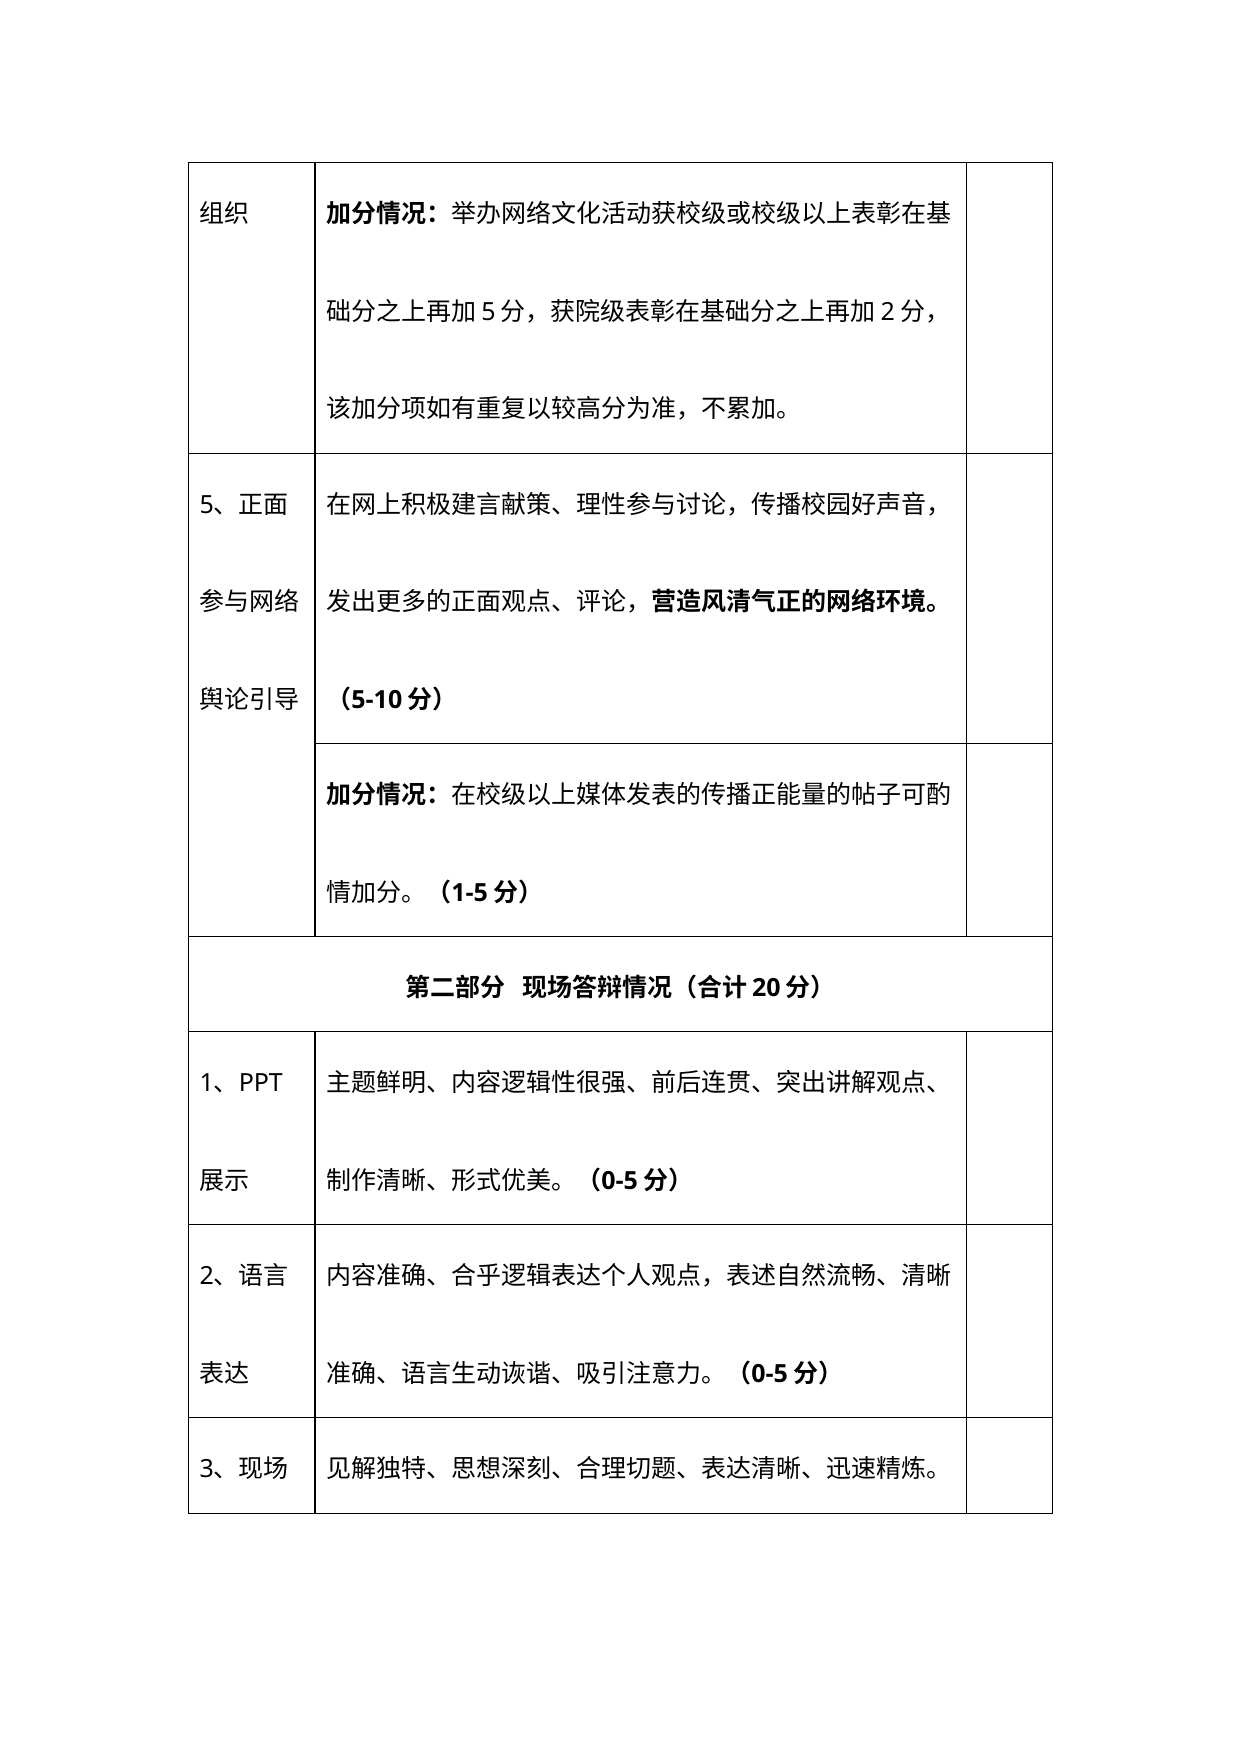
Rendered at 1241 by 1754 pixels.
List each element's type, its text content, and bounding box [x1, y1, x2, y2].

table_cell [967, 1225, 1052, 1417]
table_cell 3、现场答问 [189, 1418, 314, 1512]
table_cell [967, 744, 1052, 936]
table_cell 主题鲜明、内容逻辑性很强、前后连贯、突出讲解观点、制作清晰、形式优美。（0-5分） [316, 1032, 966, 1224]
table_cell [967, 163, 1052, 452]
table_cell 1、PPT展示 [189, 1032, 314, 1224]
table_cell 在网上积极建言献策、理性参与讨论，传播校园好声音，发出更多的正面观点、评论，营造风清气正的网络环境。（5-10分） [316, 454, 966, 743]
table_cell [316, 1418, 966, 1512]
table_cell 加分情况：在校级以上媒体发表的传播正能量的帖子可酌情加分。（1-5分） [316, 744, 966, 936]
table_cell 第二部分 现场答辩情况（合计20分） [189, 937, 1052, 1031]
table_cell [967, 454, 1052, 743]
table_cell [967, 1032, 1052, 1224]
table_cell 4、网络文化活动组织 [189, 163, 314, 452]
table_cell 5、正面参与网络舆论引导 [189, 454, 314, 936]
table_cell 内容准确、合乎逻辑表达个人观点，表述自然流畅、清晰准确、语言生动诙谐、吸引注意力。（0-5分） [316, 1225, 966, 1417]
table_cell [967, 1418, 1052, 1512]
table_cell 2、语言表达 [189, 1225, 314, 1417]
table_cell 加分情况：举办网络文化活动获校级或校级以上表彰在基础分之上再加5分，获院级表彰在基础分之上再加2分，该加分项如有重复以较高分为准，不累加。 [316, 163, 966, 452]
